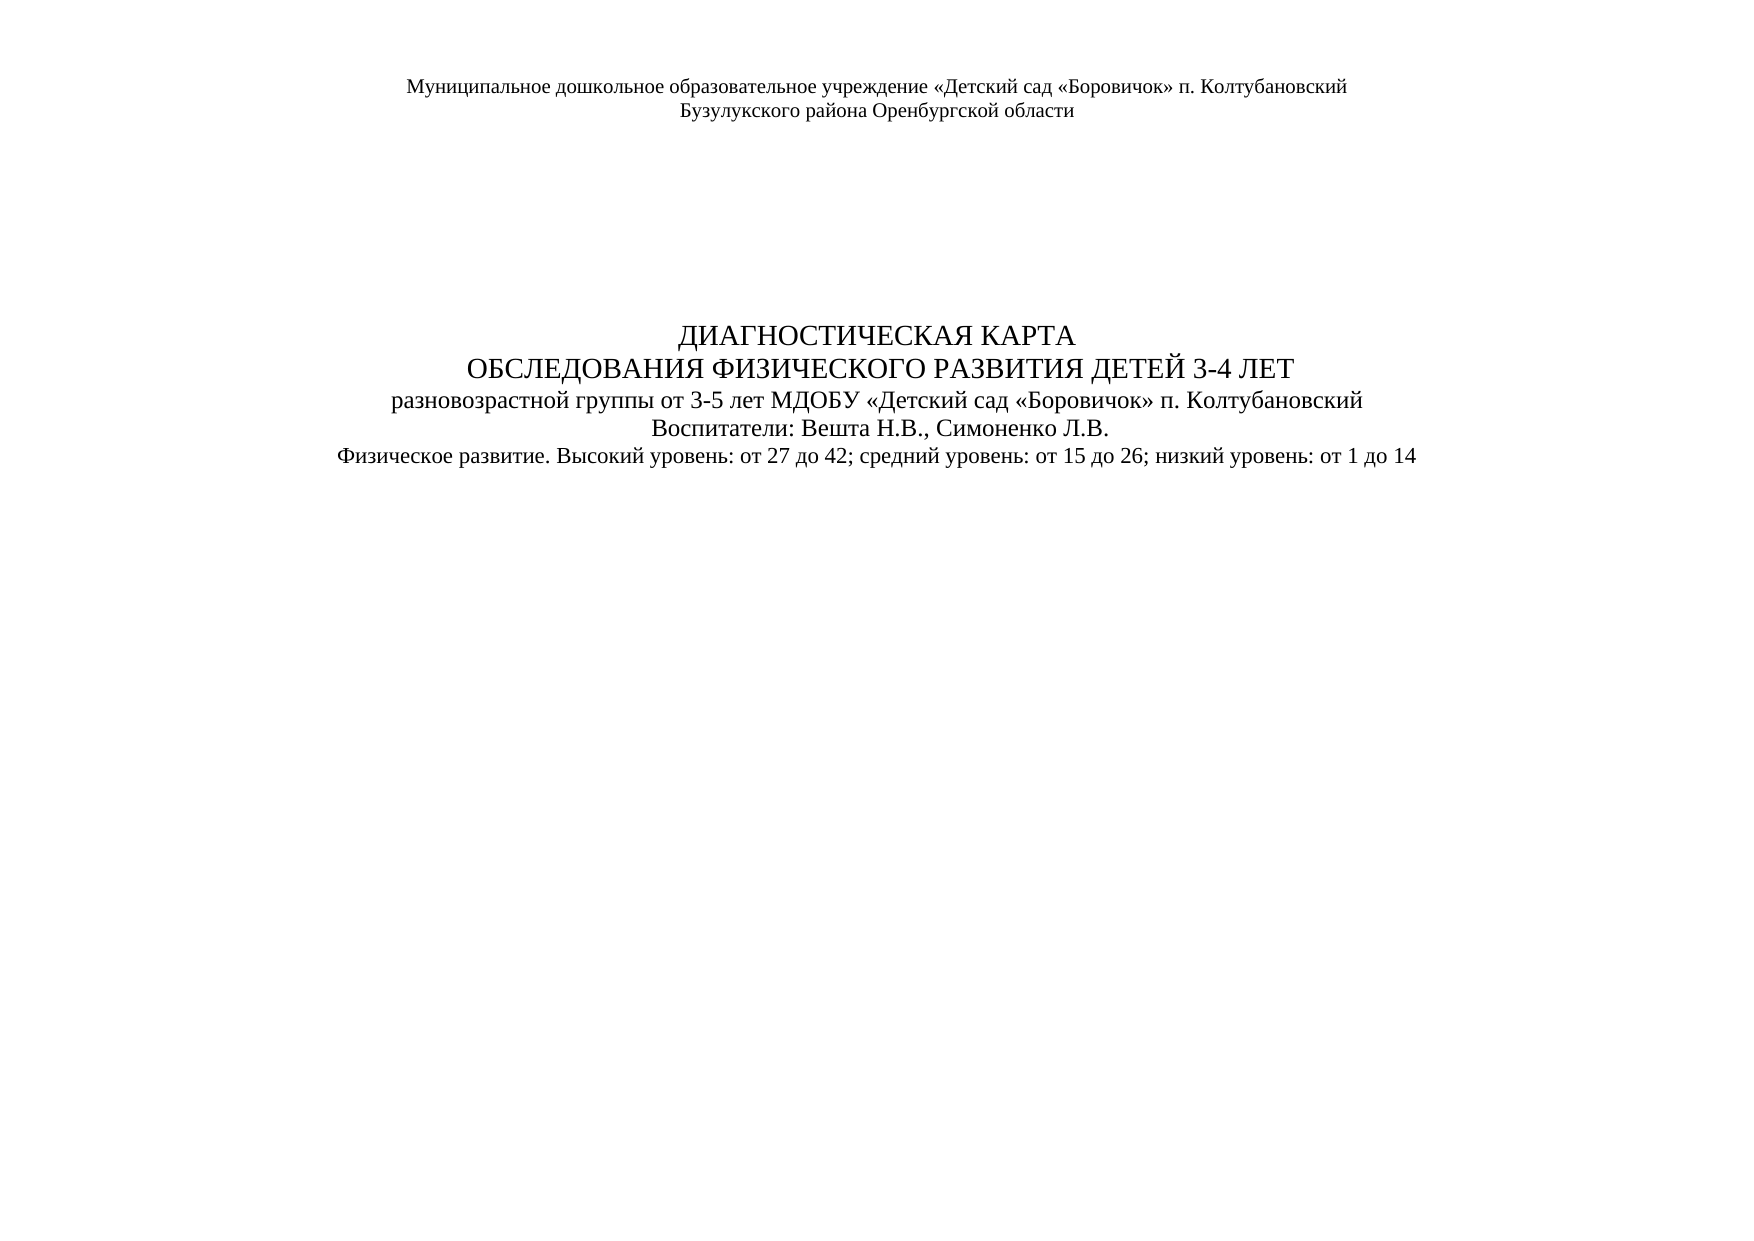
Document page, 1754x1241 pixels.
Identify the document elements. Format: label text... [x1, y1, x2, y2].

text ОБСЛЕДОВАНИЯ ФИЗИЧЕСКОГО РАЗВИТИЯ ДЕТЕЙ 3-4 ЛЕТ [118, 351, 1636, 385]
text Воспитатели: Вешта Н.В., Симоненко Л.В. [118, 413, 1636, 442]
text ДИАГНОСТИЧЕСКАЯ КАРТА [118, 318, 1636, 351]
text Физическое развитие. Высокий уровень: от 27 до 42; средний уровень: от 15 до 26; низкий уровень: от 1 до 14 [118, 442, 1636, 469]
text разновозрастной группы от 3-5 лет МДОБУ «Детский сад «Боровичок» п. Колтубановский [118, 385, 1636, 413]
